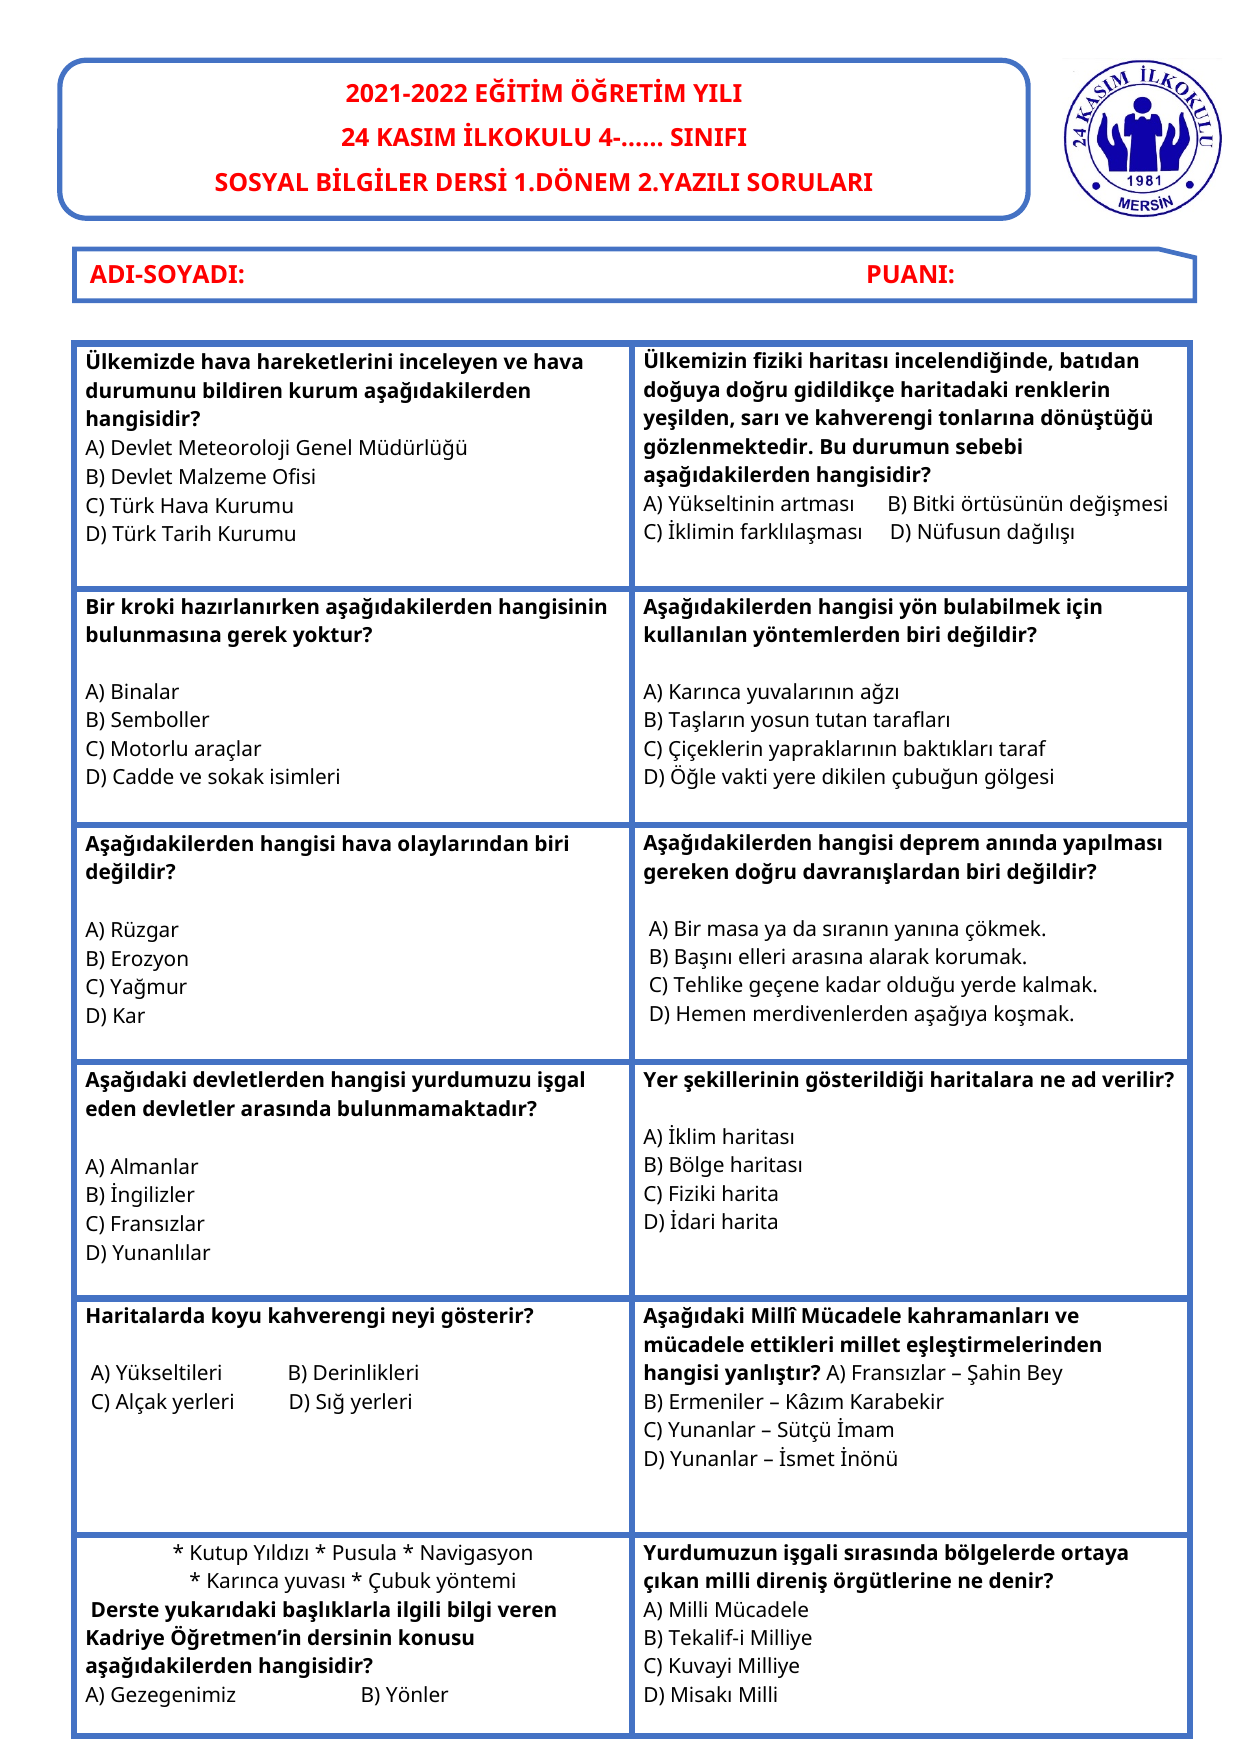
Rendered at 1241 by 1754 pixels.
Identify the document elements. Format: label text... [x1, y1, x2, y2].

table_header Ülkemizde hava hareketlerini inceleyen ve hava durumunu bildiren kurum aşağıdakilerden hangisidir? A) Devlet Meteoroloji Genel Müdürlüğü B) Devlet Malzeme Ofisi C) Türk Hava Kurumu D) Türk Tarih Kurumu [77, 347, 629, 586]
table_cell Aşağıdakilerden hangisi hava olaylarından biri değildir? A) Rüzgar B) Erozyon C) Yağmur D) Kar [77, 828, 629, 1059]
table_cell Aşağıdaki devletlerden hangisi yurdumuzu işgal eden devletler arasında bulunmamaktadır? A) Almanlar B) İngilizler C) Fransızlar D) Yunanlılar [77, 1065, 629, 1295]
table_cell Aşağıdaki Millî Mücadele kahramanları ve mücadele ettikleri millet eşleştirmelerinden hangisi yanlıştır? A) Fransızlar – Şahin Bey B) Ermeniler – Kâzım Karabekir C) Yunanlar – Sütçü İmam D) Yunanlar – İsmet İnönü [635, 1302, 1187, 1532]
table_cell Bir kroki hazırlanırken aşağıdakilerden hangisinin bulunmasına gerek yoktur? A) Binalar B) Semboller C) Motorlu araçlar D) Cadde ve sokak isimleri [77, 592, 629, 822]
table_header Ülkemizin fiziki haritası incelendiğinde, batıdan doğuya doğru gidildikçe haritadaki renklerin yeşilden, sarı ve kahverengi tonlarına dönüştüğü gözlenmektedir. Bu durumun sebebi aşağıdakilerden hangisidir? A) Yükseltinin artması B) Bitki örtüsünün değişmesi C) İklimin farklılaşması D) Nüfusun dağılışı [635, 347, 1187, 586]
table_cell Haritalarda koyu kahverengi neyi gösterir? A) Yükseltileri B) Derinlikleri C) Alçak yerleri D) Sığ yerleri [77, 1302, 629, 1532]
table_cell Aşağıdakilerden hangisi deprem anında yapılması gereken doğru davranışlardan biri değildir? A) Bir masa ya da sıranın yanına çökmek. B) Başını elleri arasına alarak korumak. C) Tehlike geçene kadar olduğu yerde kalmak. D) Hemen merdivenlerden aşağıya koşmak. [635, 828, 1187, 1059]
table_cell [635, 1538, 1187, 1733]
table_cell Aşağıdakilerden hangisi yön bulabilmek için kullanılan yöntemlerden biri değildir? A) Karınca yuvalarının ağzı B) Taşların yosun tutan tarafları C) Çiçeklerin yapraklarının baktıkları taraf D) Öğle vakti yere dikilen çubuğun gölgesi [635, 592, 1187, 822]
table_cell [77, 1538, 629, 1733]
table_cell Yer şekillerinin gösterildiği haritalara ne ad verilir? A) İklim haritası B) Bölge haritası C) Fiziki harita D) İdari harita [635, 1065, 1187, 1295]
picture [1062, 58, 1223, 219]
